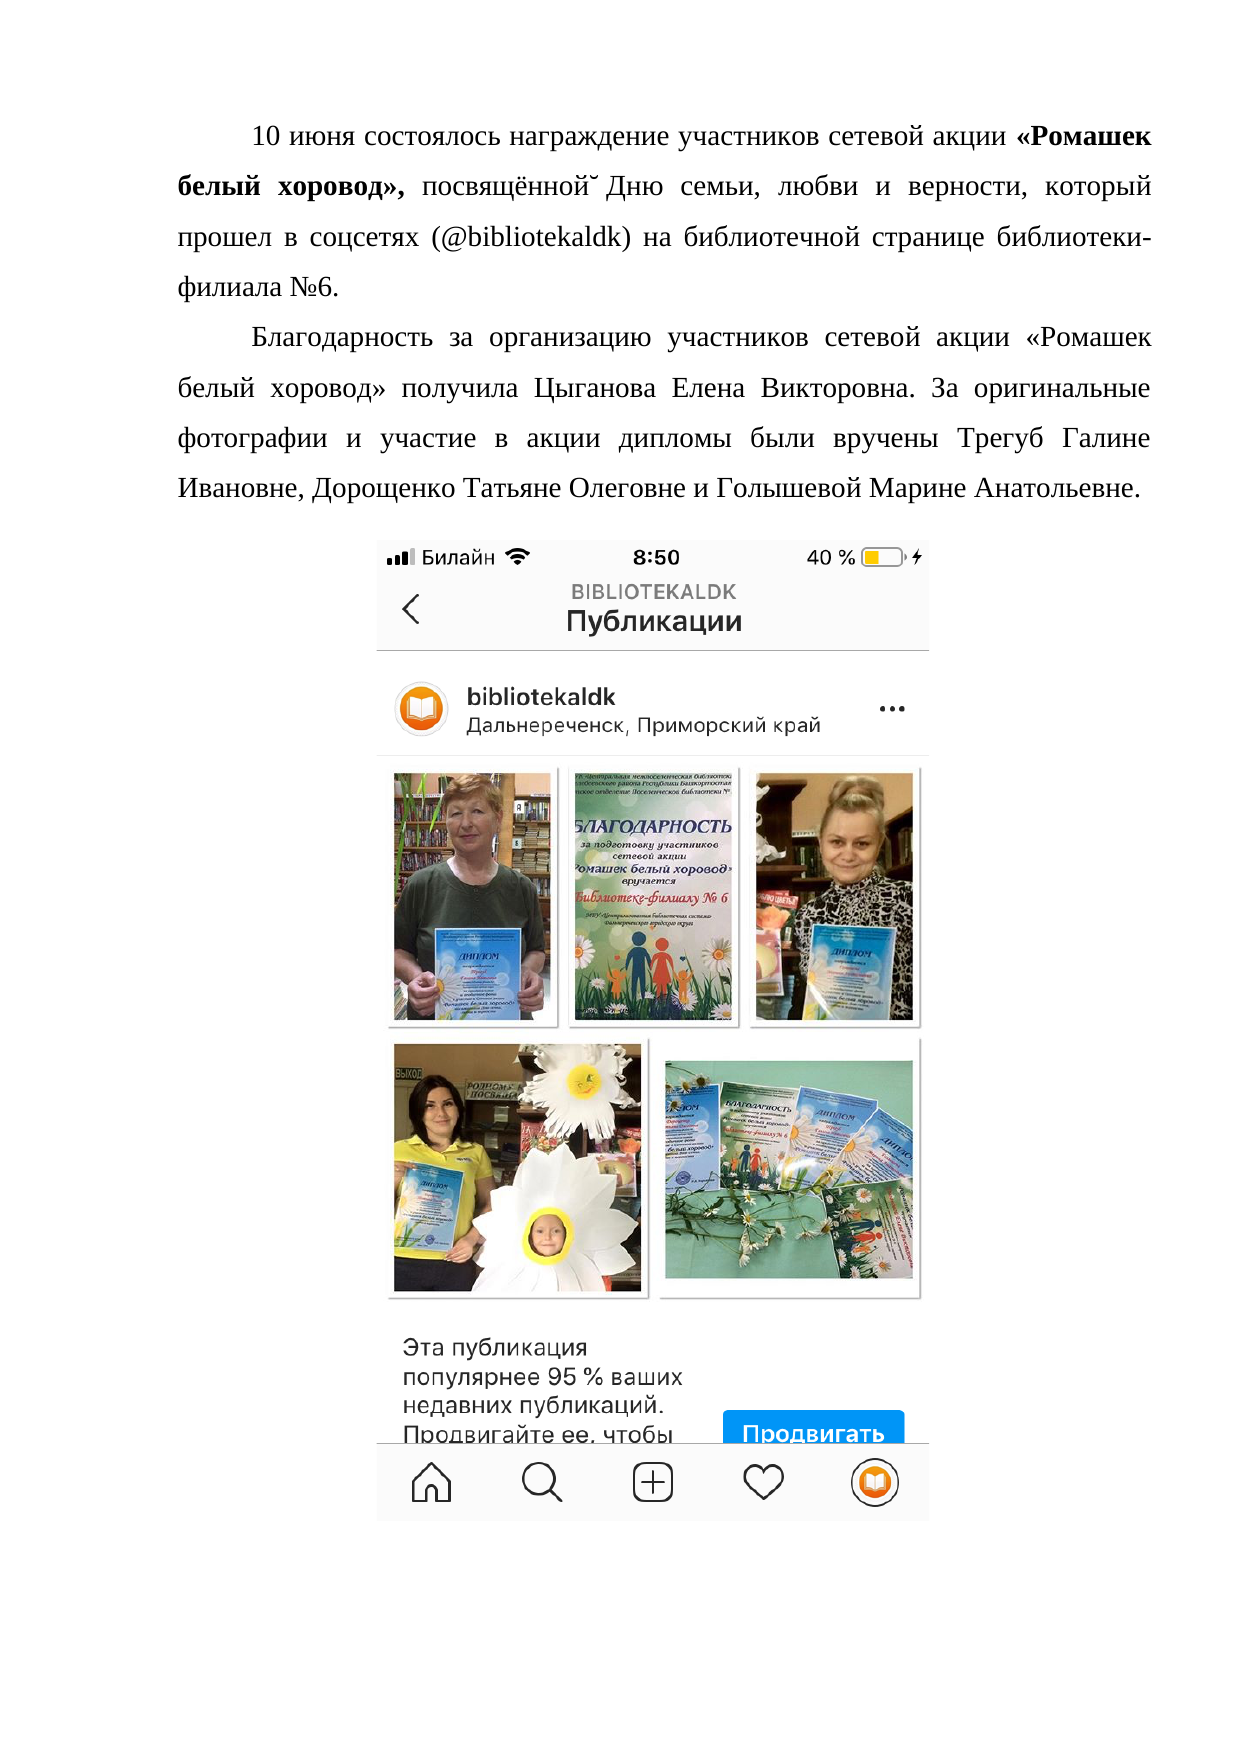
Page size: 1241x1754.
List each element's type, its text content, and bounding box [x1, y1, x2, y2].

list 10 июня состоялось награждение участников сетевой акции «Ромашек белый хоровод», посвящённой̆ Дню семьи, любви и верности, который прошел в соцсетях (@bibliotekaldk) на библиотечной странице библиотеки-филиала №6. [177, 118, 1152, 303]
picture [376, 540, 930, 1521]
list Благодарность за организацию участников сетевой акции «Ромашек белый хоровод» получила Цыганова Елена Викторовна. За оригинальные фотографии и участие в акции дипломы были вручены Трегуб Галине Ивановне, Дорощенко Татьяне Олеговне и Голышевой Марине Анатольевне. [177, 319, 1152, 504]
